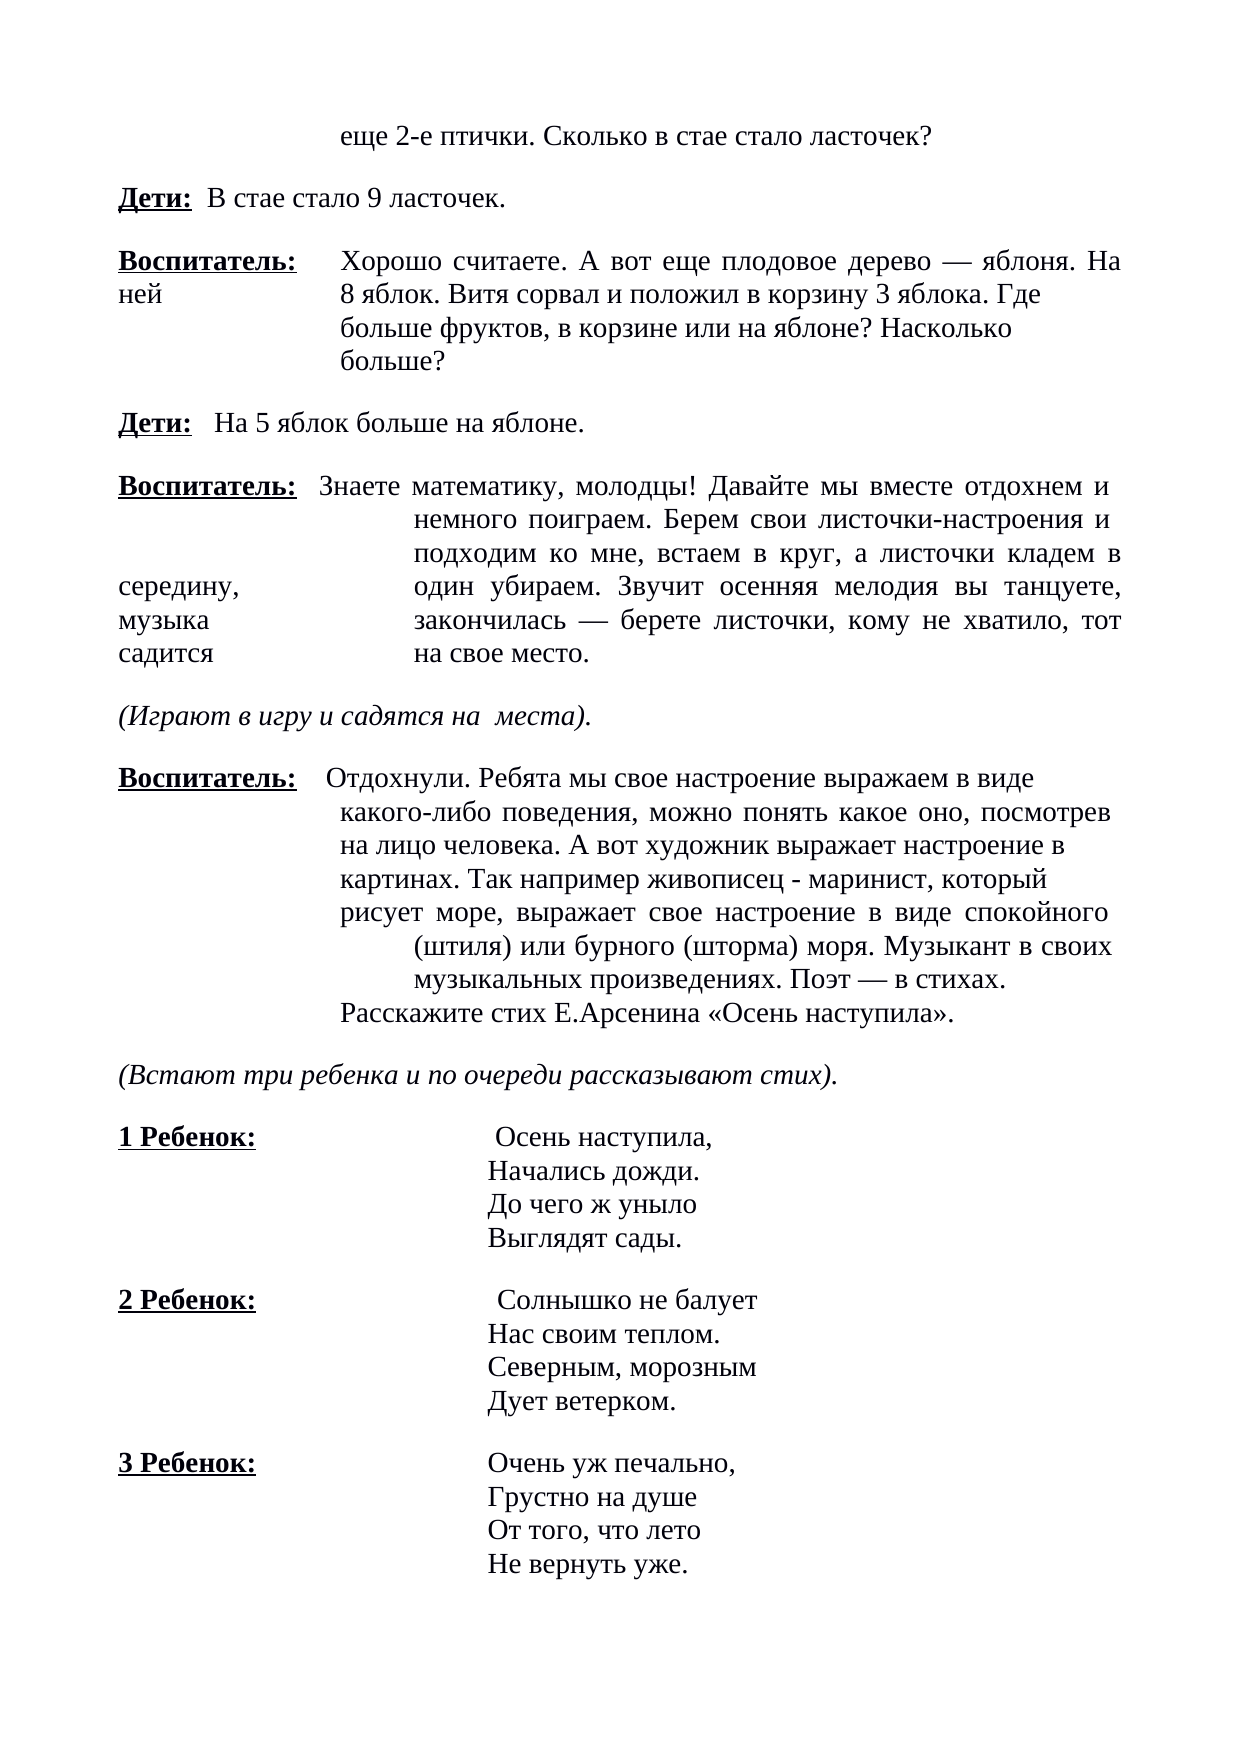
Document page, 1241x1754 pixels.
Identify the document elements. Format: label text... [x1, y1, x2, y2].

text 2 Ребенок: Солнышко не балует [118, 1282, 1122, 1316]
text Воспитатель: Хорошо считаете. А вот еще плодовое дерево — яблоня. На ней 8 яблок. Витя сорвал и положил в корзину 3 яблока. Где больше фруктов, в корзине или на яблоне? Насколько больше? [118, 243, 1122, 377]
text Воспитатель: Отдохнули. Ребята мы свое настроение выражаем в виде какого-либо поведения, можно понять какое оно, посмотрев на лицо человека. А вот художник выражает настроение в картинах. Так например живописец - маринист, который рисует море, выражает свое настроение в виде спокойного (штиля) или бурного (шторма) моря. Музыкант в своих музыкальных произведениях. Поэт — в стихах. [118, 760, 1122, 995]
text Нас своим теплом. [118, 1316, 1122, 1349]
text Расскажите стих Е.Арсенина «Осень наступила». [118, 995, 1122, 1028]
text Дует ветерком. [118, 1383, 1122, 1417]
text (Встают три ребенка и по очереди рассказывают стих). [118, 1057, 1122, 1091]
text Начались дожди. [118, 1153, 1122, 1187]
text Северным, морозным [118, 1349, 1122, 1383]
text Не вернуть уже. [118, 1546, 1122, 1579]
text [118, 118, 1122, 152]
text (Играют в игру и садятся на места). [118, 698, 1122, 731]
text До чего ж уныло [118, 1187, 1122, 1220]
text От того, что лето [118, 1512, 1122, 1546]
text Дети: На 5 яблок больше на яблоне. [118, 406, 1122, 439]
text 3 Ребенок: Очень уж печально, [118, 1445, 1122, 1479]
text 1 Ребенок: Осень наступила, [118, 1119, 1122, 1153]
text Грустно на душе [118, 1479, 1122, 1512]
text Воспитатель: Знаете математику, молодцы! Давайте мы вместе отдохнем и немного поиграем. Берем свои листочки-настроения и подходим ко мне, встаем в круг, а листочки кладем в середину, один убираем. Звучит осенняя мелодия вы танцуете, музыка закончилась — берете листочки, кому не хватило, тот садится на свое место. [118, 468, 1122, 669]
text Выглядят сады. [118, 1220, 1122, 1254]
text Дети: В стае стало 9 ласточек. [118, 180, 1122, 214]
